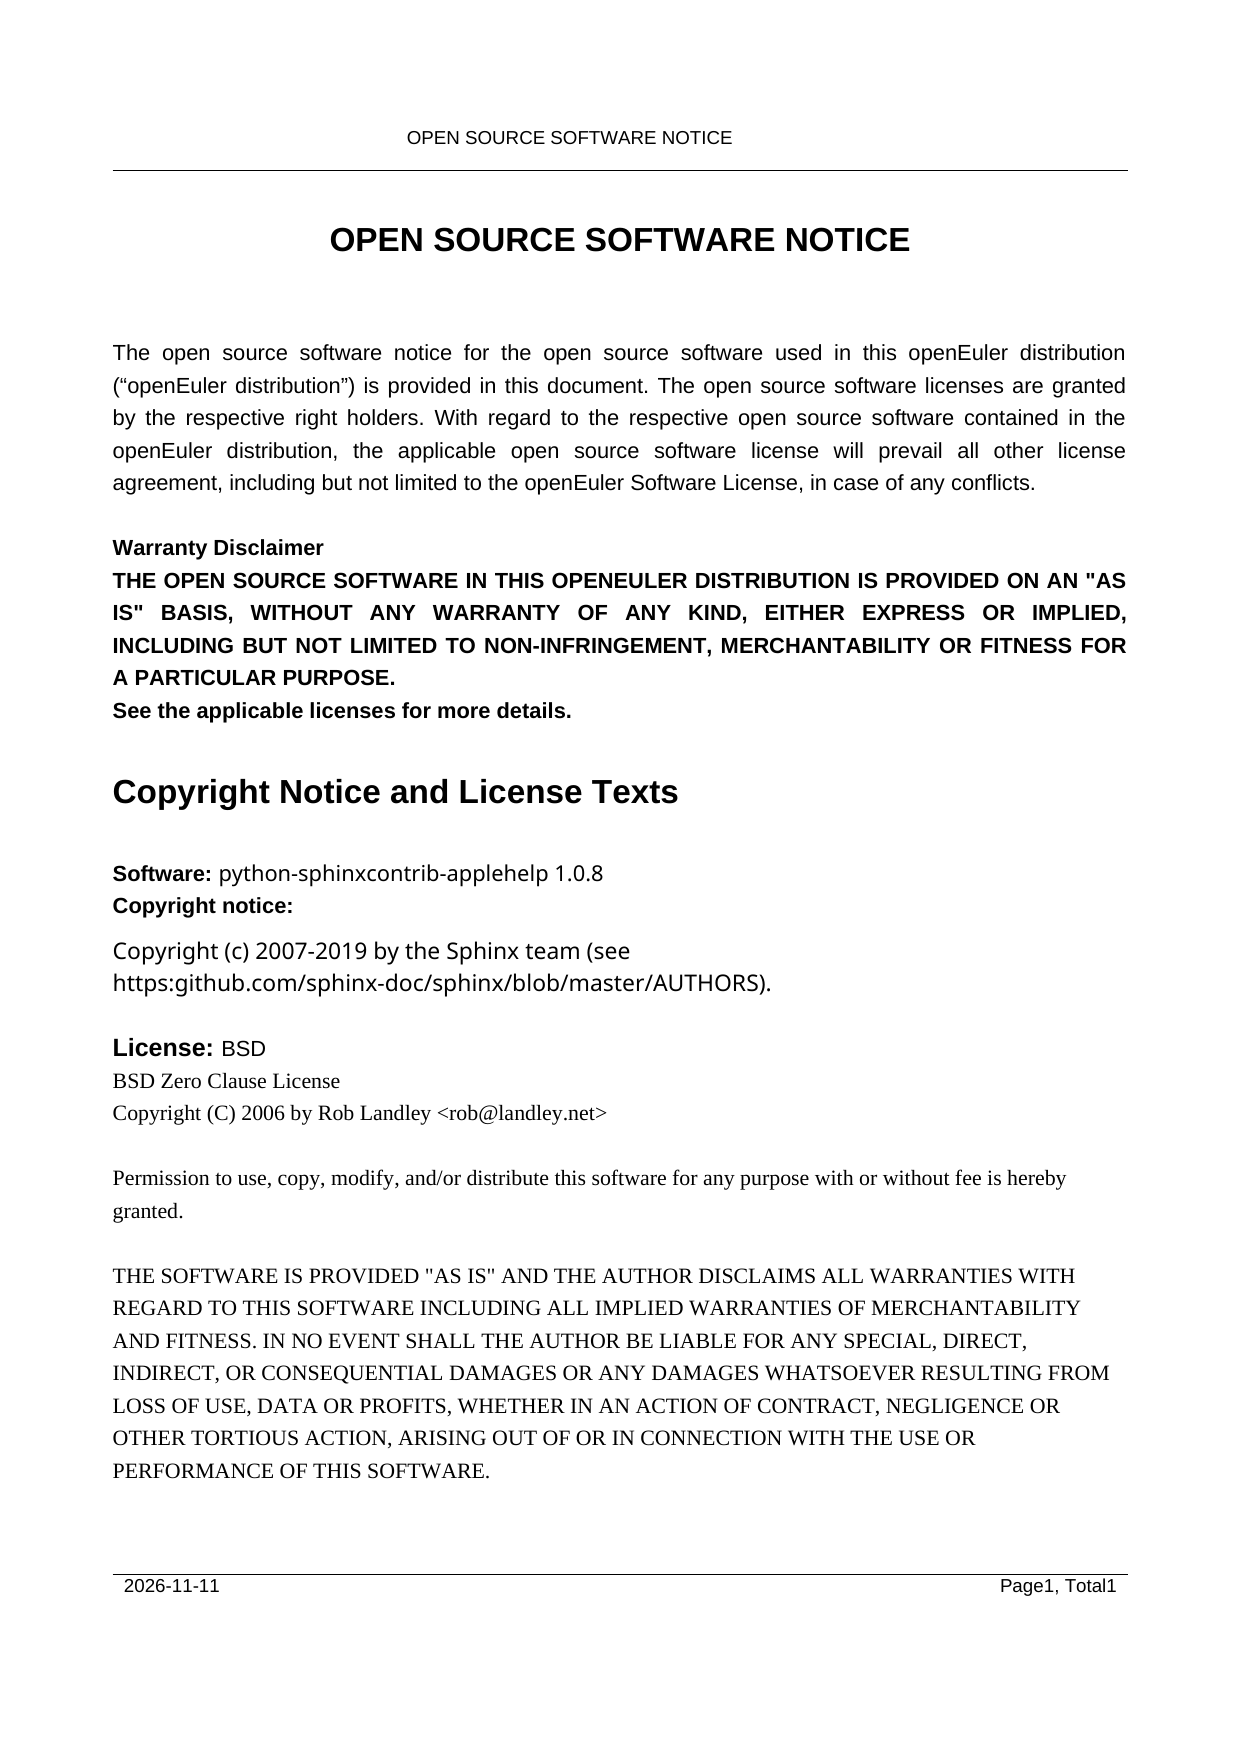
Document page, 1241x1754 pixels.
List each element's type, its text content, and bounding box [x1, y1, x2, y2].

title Software: python-sphinxcontrib-applehelp 1.0.8 [112, 856, 1128, 889]
text Copyright Notice and License Texts [112, 759, 1128, 824]
text Warranty Disclaimer [112, 531, 1128, 564]
text The open source software notice for the open source software used in this openEuler distribution (“openEuler distribution”) is provided in this document. The open source software licenses are granted by the respective right holders. With regard to the respective open source software contained in the openEuler distribution, the applicable open source software license will prevail all other license agreement, including but not limited to the openEuler Software License, in case of any conflicts. [112, 336, 1128, 499]
text Copyright (c) 2007-2019 by the Sphinx team (see https:github.com/sphinx-doc/sphinx/blob/master/AUTHORS). [112, 934, 1128, 1031]
text License: BSD [112, 1031, 1128, 1064]
text BSD Zero Clause License Copyright (C) 2006 by Rob Landley <rob@landley.net> Permission to use, copy, modify, and/or distribute this software for any purpose with or without fee is hereby granted. THE SOFTWARE IS PROVIDED "AS IS" AND THE AUTHOR DISCLAIMS ALL WARRANTIES WITH REGARD TO THIS SOFTWARE INCLUDING ALL IMPLIED WARRANTIES OF MERCHANTABILITY AND FITNESS. IN NO EVENT SHALL THE AUTHOR BE LIABLE FOR ANY SPECIAL, DIRECT, INDIRECT, OR CONSEQUENTIAL DAMAGES OR ANY DAMAGES WHATSOEVER RESULTING FROM LOSS OF USE, DATA OR PROFITS, WHETHER IN AN ACTION OF CONTRACT, NEGLIGENCE OR OTHER TORTIOUS ACTION, ARISING OUT OF OR IN CONNECTION WITH THE USE OR PERFORMANCE OF THIS SOFTWARE. [112, 1064, 1128, 1519]
text THE OPEN SOURCE SOFTWARE IN THIS OPENEULER DISTRIBUTION IS PROVIDED ON AN "AS IS" BASIS, WITHOUT ANY WARRANTY OF ANY KIND, EITHER EXPRESS OR IMPLIED, INCLUDING BUT NOT LIMITED TO NON-INFRINGEMENT, MERCHANTABILITY OR FITNESS FOR A PARTICULAR PURPOSE. See the applicable licenses for more details. [112, 564, 1128, 726]
text OPEN SOURCE SOFTWARE NOTICE [112, 206, 1128, 271]
text Copyright notice: [112, 889, 1128, 921]
